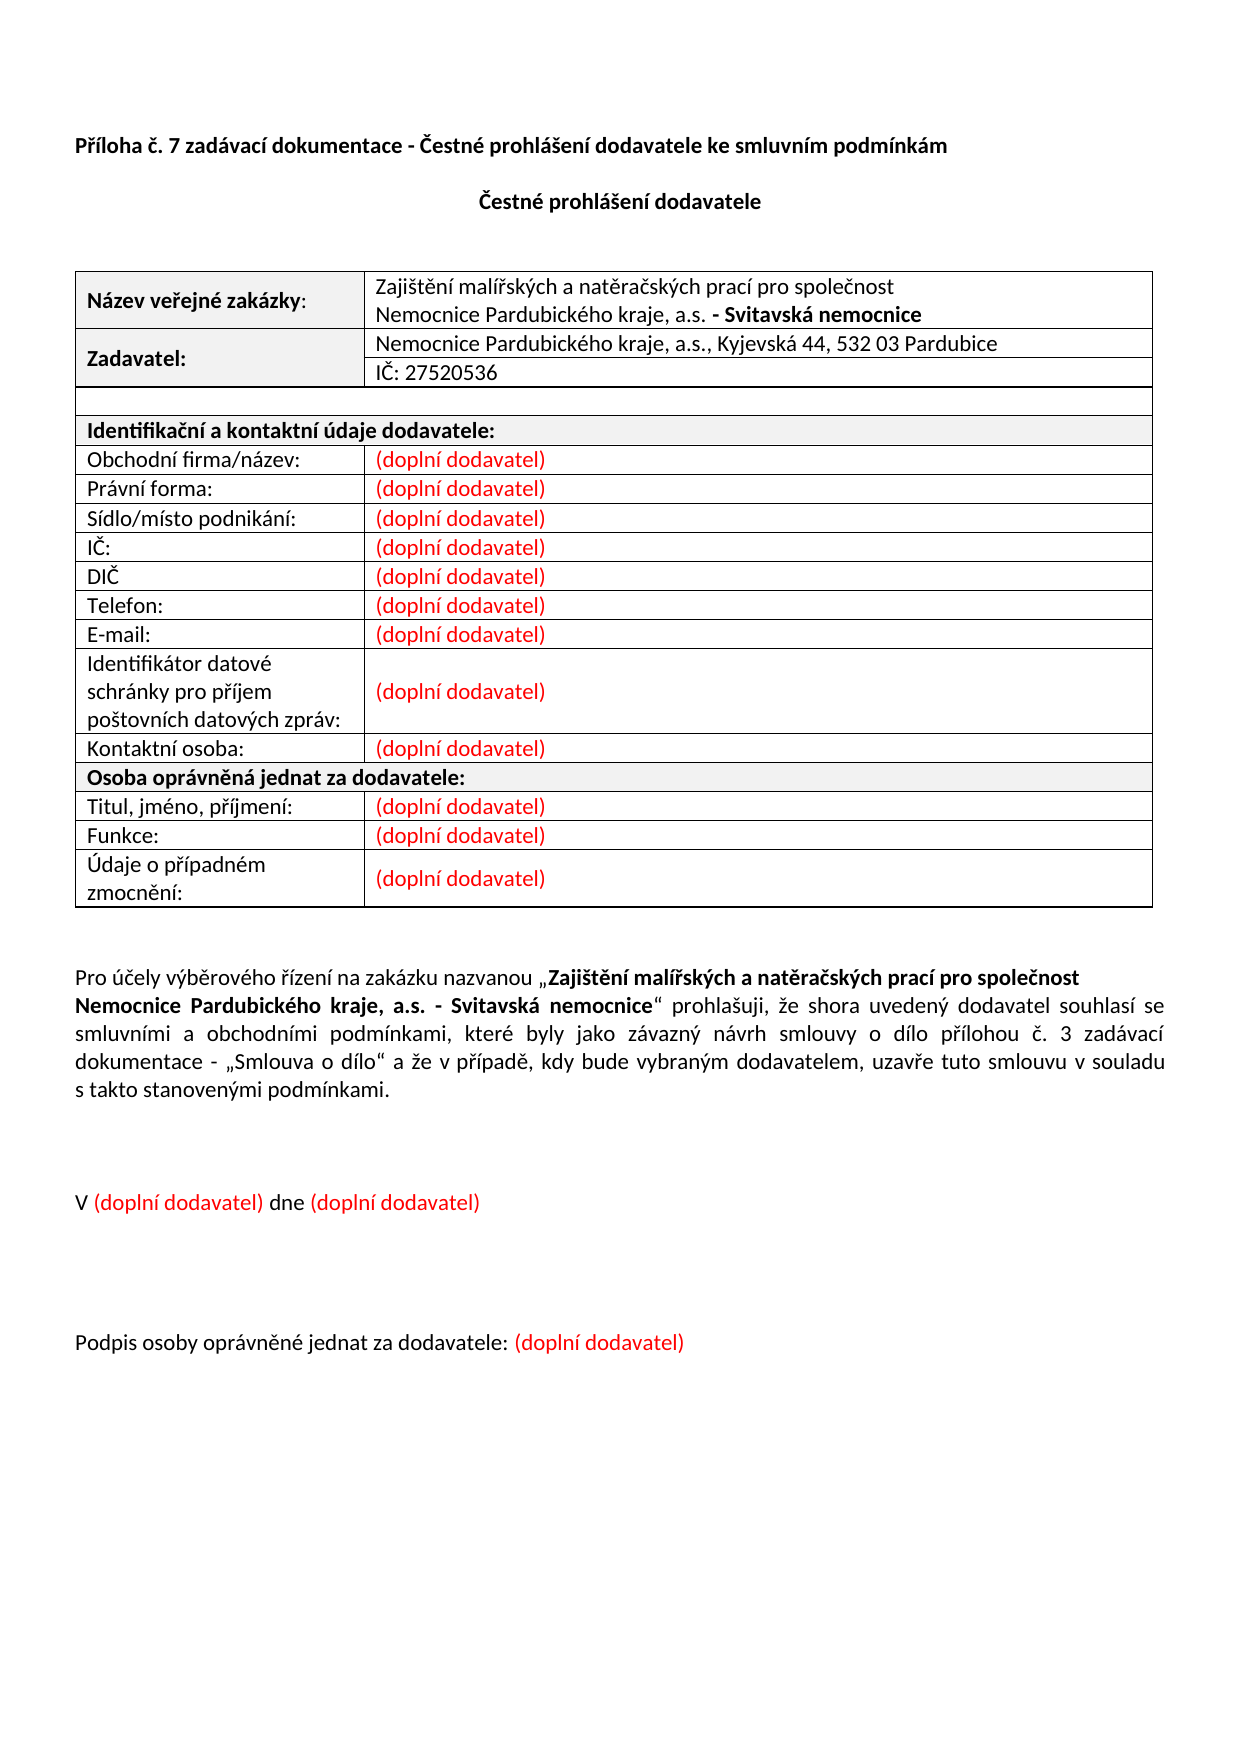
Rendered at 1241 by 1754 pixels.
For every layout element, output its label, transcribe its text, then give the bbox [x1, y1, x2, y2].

table_cell Právní forma: [76, 475, 364, 503]
table_cell (doplní dodavatel) [365, 446, 1152, 473]
text Podpis osoby oprávněné jednat za dodavatele: (doplní dodavatel) [75, 1328, 1165, 1356]
table_cell (doplní dodavatel) [365, 562, 1152, 590]
table_cell Funkce: [76, 821, 364, 849]
table_cell (doplní dodavatel) [365, 620, 1152, 648]
table_cell (doplní dodavatel) [365, 850, 1152, 906]
table_cell (doplní dodavatel) [365, 475, 1152, 503]
text Čestné prohlášení dodavatele [75, 187, 1165, 215]
table_cell IČ: 27520536 [365, 358, 1152, 386]
table_header Název veřejné zakázky: [76, 272, 364, 328]
table_cell Údaje o případném zmocnění: [76, 850, 364, 906]
table_cell E-mail: [76, 620, 364, 648]
table_cell Nemocnice Pardubického kraje, a.s., Kyjevská 44, 532 03 Pardubice [365, 329, 1152, 357]
table_cell (doplní dodavatel) [365, 734, 1152, 762]
table_cell IČ: [76, 533, 364, 561]
table_cell Identifikátor datové schránky pro příjem poštovních datových zpráv: [76, 649, 364, 733]
table_cell Obchodní firma/název: [76, 446, 364, 473]
table_cell DIČ [76, 562, 364, 590]
table_cell (doplní dodavatel) [365, 649, 1152, 733]
table_cell (doplní dodavatel) [365, 792, 1152, 820]
table_cell Zadavatel: [76, 329, 364, 386]
table_cell (doplní dodavatel) [365, 591, 1152, 619]
table_cell Telefon: [76, 591, 364, 619]
text Nemocnice Pardubického kraje, a.s. - Svitavská nemocnice“ prohlašuji, že shora uvedený dodavatel souhlasí se smluvními a obchodními podmínkami, které byly jako závazný návrh smlouvy o dílo přílohou č. 3 zadávací dokumentace - „Smlouva o dílo“ a že v případě, kdy bude vybraným dodavatelem, uzavře tuto smlouvu v souladu s takto stanovenými podmínkami. [75, 991, 1165, 1103]
table_header Zajištění malířských a natěračských prací pro společnost Nemocnice Pardubického kraje, a.s. - Svitavská nemocnice [365, 272, 1152, 328]
table_cell Titul, jméno, příjmení: [76, 792, 364, 820]
table_cell Osoba oprávněná jednat za dodavatele: [76, 763, 1152, 791]
table_cell Kontaktní osoba: [76, 734, 364, 762]
table_cell (doplní dodavatel) [365, 533, 1152, 561]
table_cell (doplní dodavatel) [365, 821, 1152, 849]
table_cell [76, 388, 1152, 415]
table_cell Identifikační a kontaktní údaje dodavatele: [76, 416, 1152, 444]
text Pro účely výběrového řízení na zakázku nazvanou „Zajištění malířských a natěračských prací pro společnost [75, 963, 1165, 991]
table_cell Sídlo/místo podnikání: [76, 504, 364, 532]
text V (doplní dodavatel) dne (doplní dodavatel) [75, 1188, 1165, 1216]
text Příloha č. 7 zadávací dokumentace - Čestné prohlášení dodavatele ke smluvním podmínkám [75, 131, 1165, 159]
table_cell (doplní dodavatel) [365, 504, 1152, 532]
